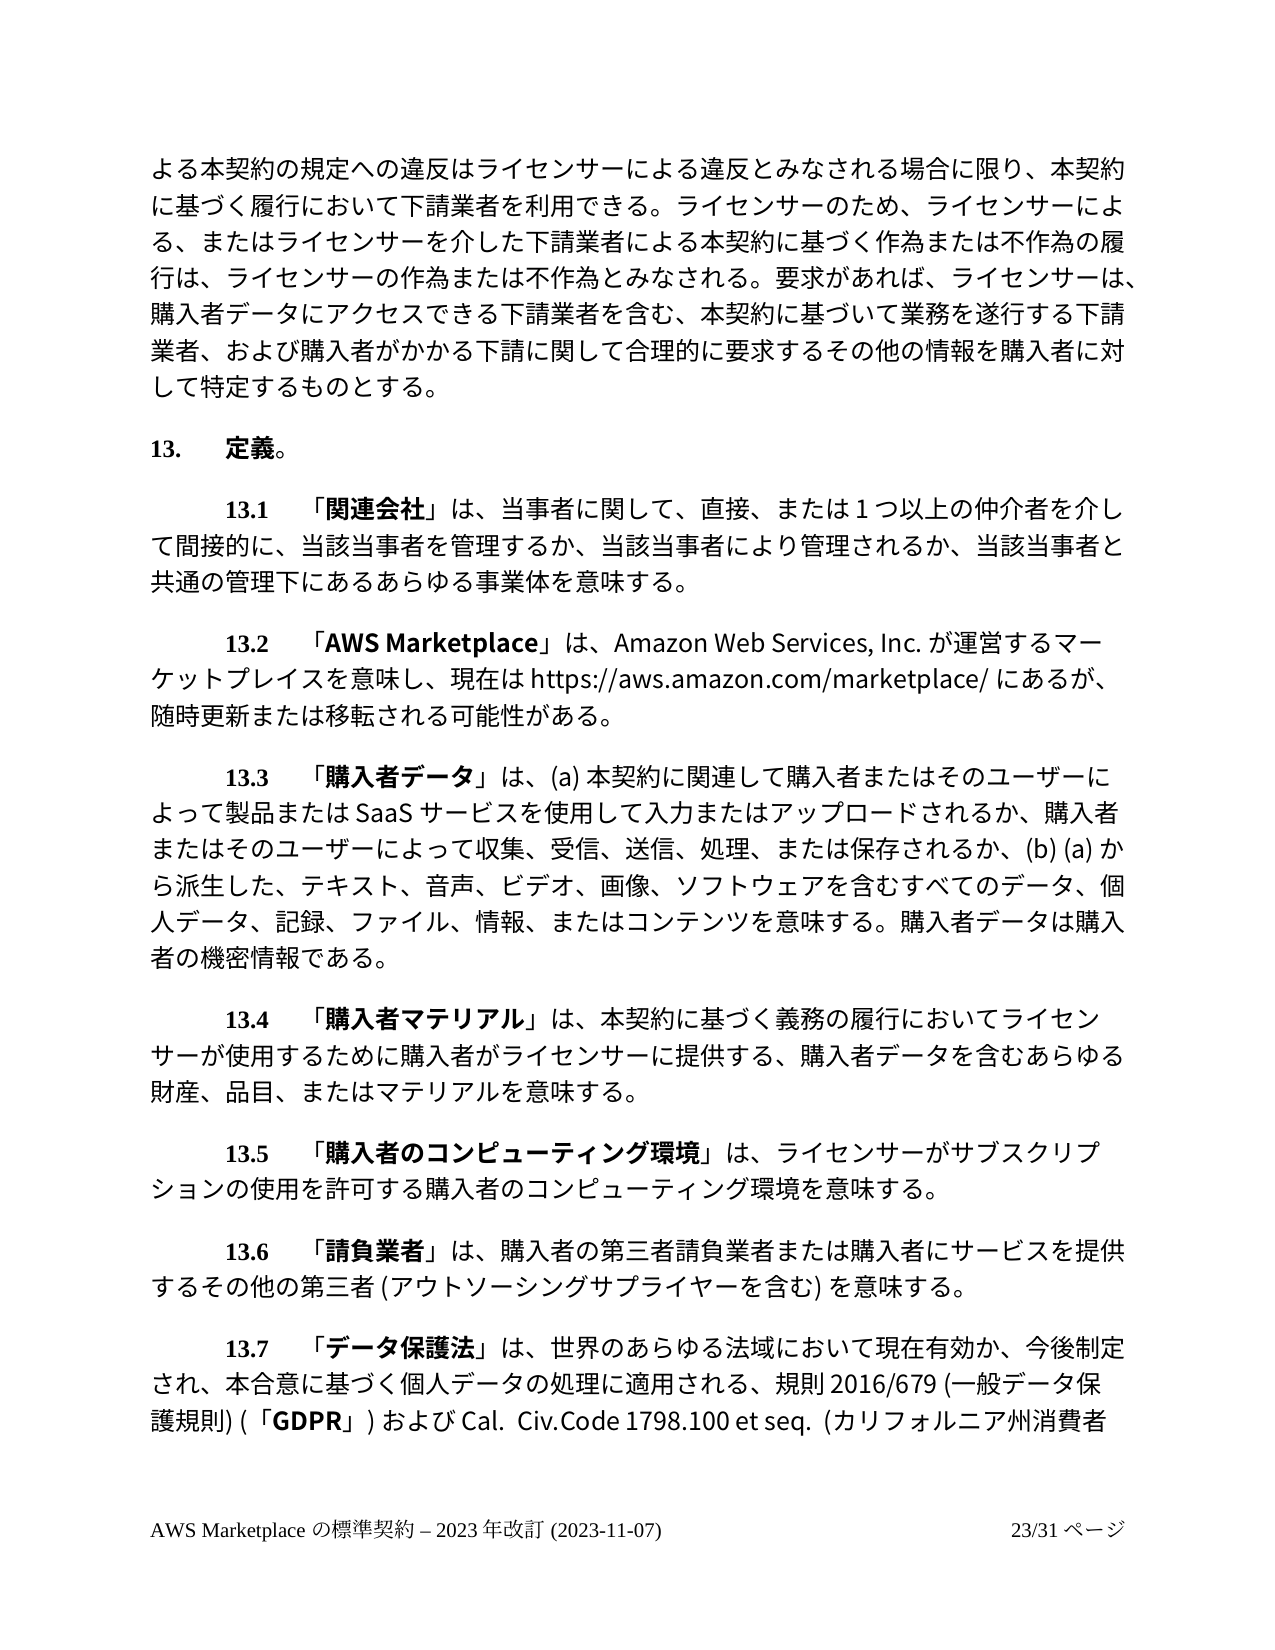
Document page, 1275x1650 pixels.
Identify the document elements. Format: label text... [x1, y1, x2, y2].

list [150, 150, 1125, 404]
list 「関連会社」は、当事者に関して、直接、または1つ以上の仲介者を介して間接的に、当該当事者を管理するか、当該当事者により管理されるか、当該当事者と共通の管理下にあるあらゆる事業体を意味する。 [150, 490, 1125, 599]
list 「AWS Marketplace」は、Amazon Web Services, Inc. が運営するマーケットプレイスを意味し、現在は https://aws.amazon.com/marketplace/ にあるが、随時更新または移転される可能性がある。 [150, 624, 1125, 732]
list 「購入者のコンピューティング環境」は、ライセンサーがサブスクリプションの使用を許可する購入者のコンピューティング環境を意味する。 [150, 1134, 1125, 1206]
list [150, 1329, 1125, 1437]
list 「請負業者」は、購入者の第三者請負業者または購入者にサービスを提供するその他の第三者 (アウトソーシングサプライヤーを含む) を意味する。 [150, 1231, 1125, 1304]
list 「購入者データ」は、(a) 本契約に関連して購入者またはそのユーザーによって製品または SaaS サービスを使用して入力またはアップロードされるか、購入者またはそのユーザーによって収集、受信、送信、処理、または保存されるか、(b) (a) から派生した、テキスト、音声、ビデオ、画像、ソフトウェアを含むすべてのデータ、個人データ、記録、ファイル、情報、またはコンテンツを意味する。購入者データは購入者の機密情報である。 [150, 757, 1125, 975]
list 「購入者マテリアル」は、本契約に基づく義務の履行においてライセンサーが使用するために購入者がライセンサーに提供する、購入者データを含むあらゆる財産、品目、またはマテリアルを意味する。 [150, 1000, 1125, 1109]
list 定義。 [150, 429, 1125, 465]
